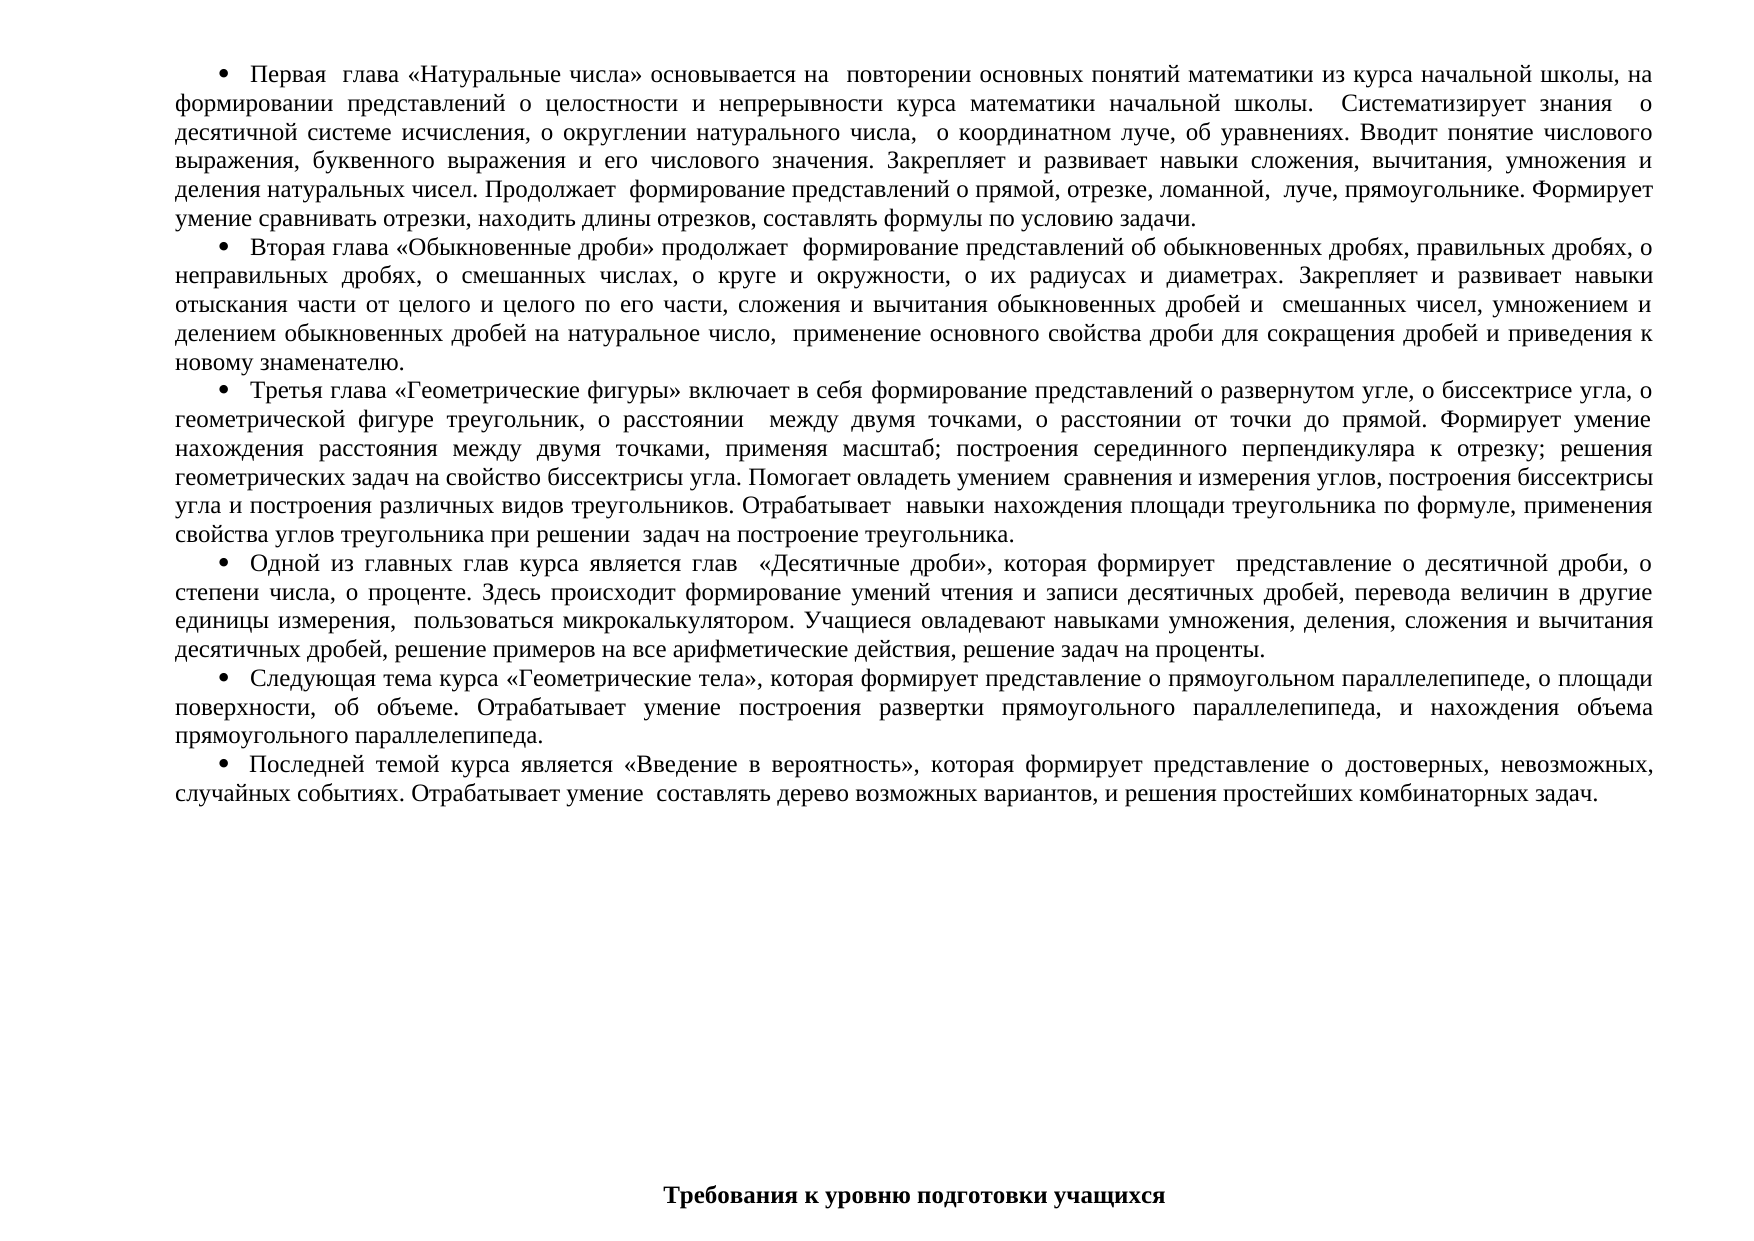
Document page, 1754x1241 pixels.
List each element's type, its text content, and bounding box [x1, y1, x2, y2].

list Третья глава «Геометрические фигуры» включает в себя формирование представлений о развернутом угле, о биссектрисе угла, о геометрической фигуре треугольник, о расстоянии между двумя точками, о расстоянии от точки до прямой. Формирует умение нахождения расстояния между двумя точками, применяя масштаб; построения серединного перпендикуляра к отрезку; решения геометрических задач на свойство биссектрисы угла. Помогает овладеть умением сравнения и измерения углов, построения биссектрисы угла и построения различных видов треугольников. Отрабатывает навыки нахождения площади треугольника по формуле, применения свойства углов треугольника при решении задач на построение треугольника. [175, 375, 1654, 548]
list Одной из главных глав курса является глав «Десятичные дроби», которая формирует представление о десятичной дроби, о степени числа, о проценте. Здесь происходит формирование умений чтения и записи десятичных дробей, перевода величин в другие единицы измерения, пользоваться микрокалькулятором. Учащиеся овладевают навыками умножения, деления, сложения и вычитания десятичных дробей, решение примеров на все арифметические действия, решение задач на проценты. [175, 548, 1654, 663]
list Следующая тема курса «Геометрические тела», которая формирует представление о прямоугольном параллелепипеде, о площади поверхности, об объеме. Отрабатывает умение построения развертки прямоугольного параллелепипеда, и нахождения объема прямоугольного параллелепипеда. [175, 663, 1654, 749]
text Требования к уровню подготовки учащихся [175, 1180, 1654, 1209]
list Первая глава «Натуральные числа» основывается на повторении основных понятий математики из курса начальной школы, на формировании представлений о целостности и непрерывности курса математики начальной школы. Систематизирует знания о десятичной системе исчисления, о округлении натурального числа, о координатном луче, об уравнениях. Вводит понятие числового выражения, буквенного выражения и его числового значения. Закрепляет и развивает навыки сложения, вычитания, умножения и деления натуральных чисел. Продолжает формирование представлений о прямой, отрезке, ломанной, луче, прямоугольнике. Формирует умение сравнивать отрезки, находить длины отрезков, составлять формулы по условию задачи. [175, 59, 1654, 232]
list Вторая глава «Обыкновенные дроби» продолжает формирование представлений об обыкновенных дробях, правильных дробях, о неправильных дробях, о смешанных числах, о круге и окружности, о их радиусах и диаметрах. Закрепляет и развивает навыки отыскания части от целого и целого по его части, сложения и вычитания обыкновенных дробей и смешанных чисел, умножением и делением обыкновенных дробей на натуральное число, применение основного свойства дроби для сокращения дробей и приведения к новому знаменателю. [175, 232, 1654, 375]
list Последней темой курса является «Введение в вероятность», которая формирует представление о достоверных, невозможных, случайных событиях. Отрабатывает умение составлять дерево возможных вариантов, и решения простейших комбинаторных задач. [175, 749, 1654, 807]
